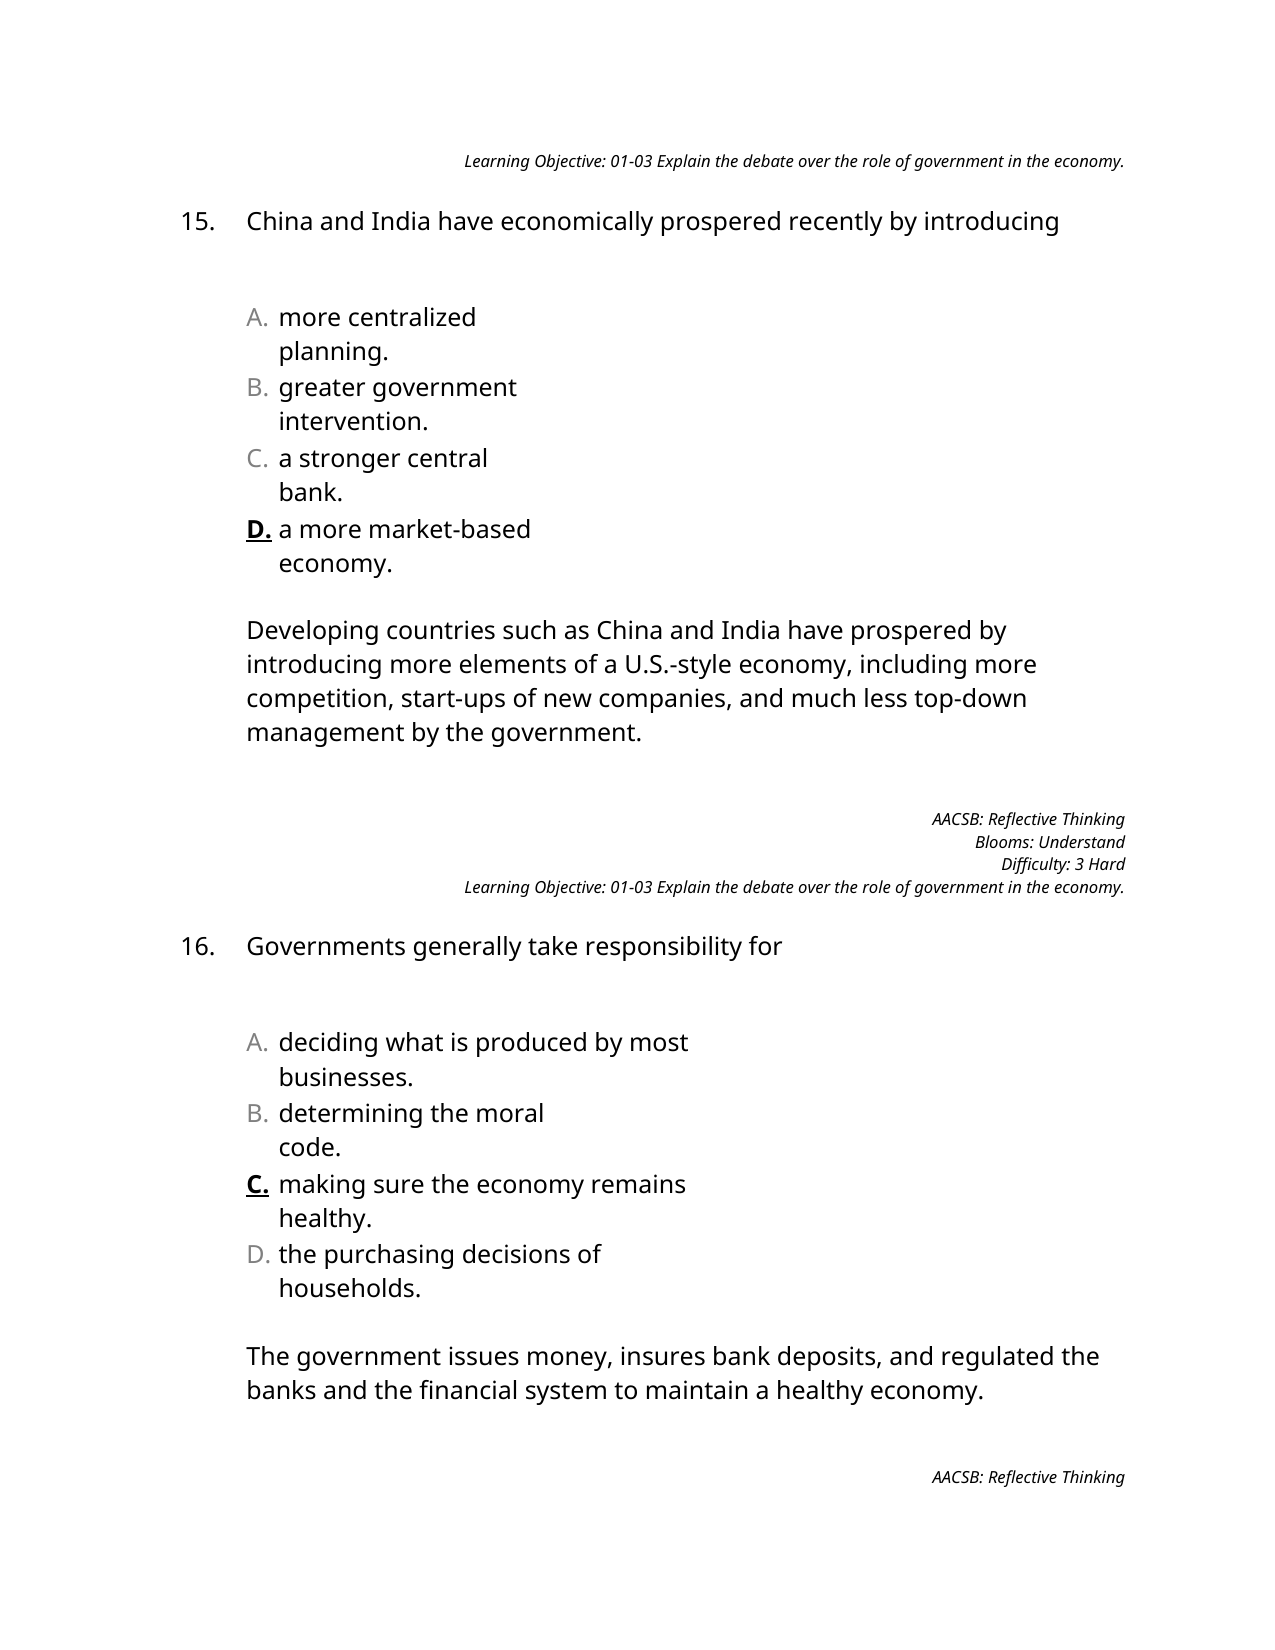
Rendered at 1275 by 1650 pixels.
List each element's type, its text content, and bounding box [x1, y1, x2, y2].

table_header 16. [180, 929, 246, 1440]
table_header 15. [180, 203, 246, 782]
table_header Governments generally take responsibility for The government issues money, insures bank deposits, and regulated the banks and the financial system to maintain a healthy economy. [246, 929, 1125, 1440]
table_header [180, 1465, 1125, 1488]
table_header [180, 150, 1125, 201]
table_header China and India have economically prospered recently by introducing Developing countries such as China and India have prospered by introducing more elements of a U.S.-style economy, including more competition, start-ups of new companies, and much less top-down management by the government. [246, 203, 1125, 782]
